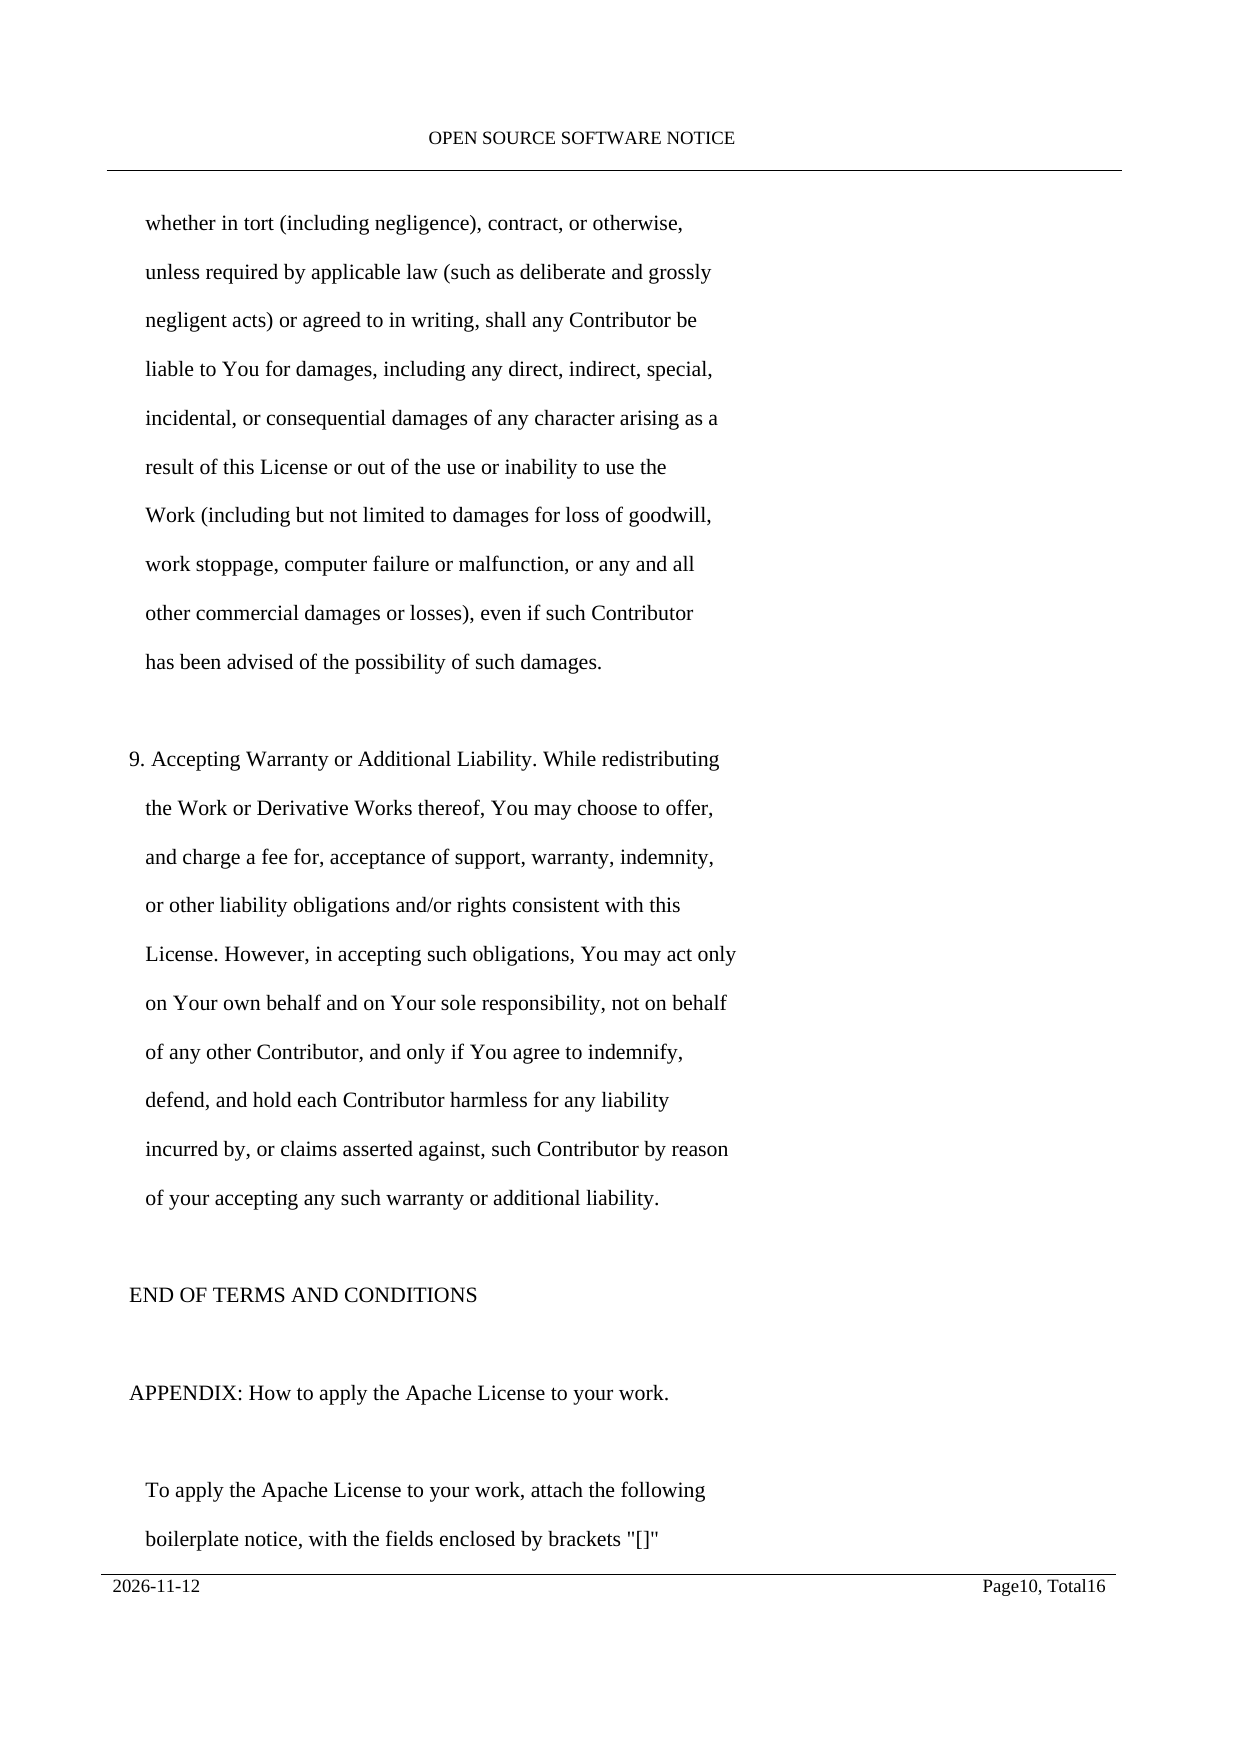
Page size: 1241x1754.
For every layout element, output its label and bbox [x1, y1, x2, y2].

text [112, 206, 1128, 1555]
